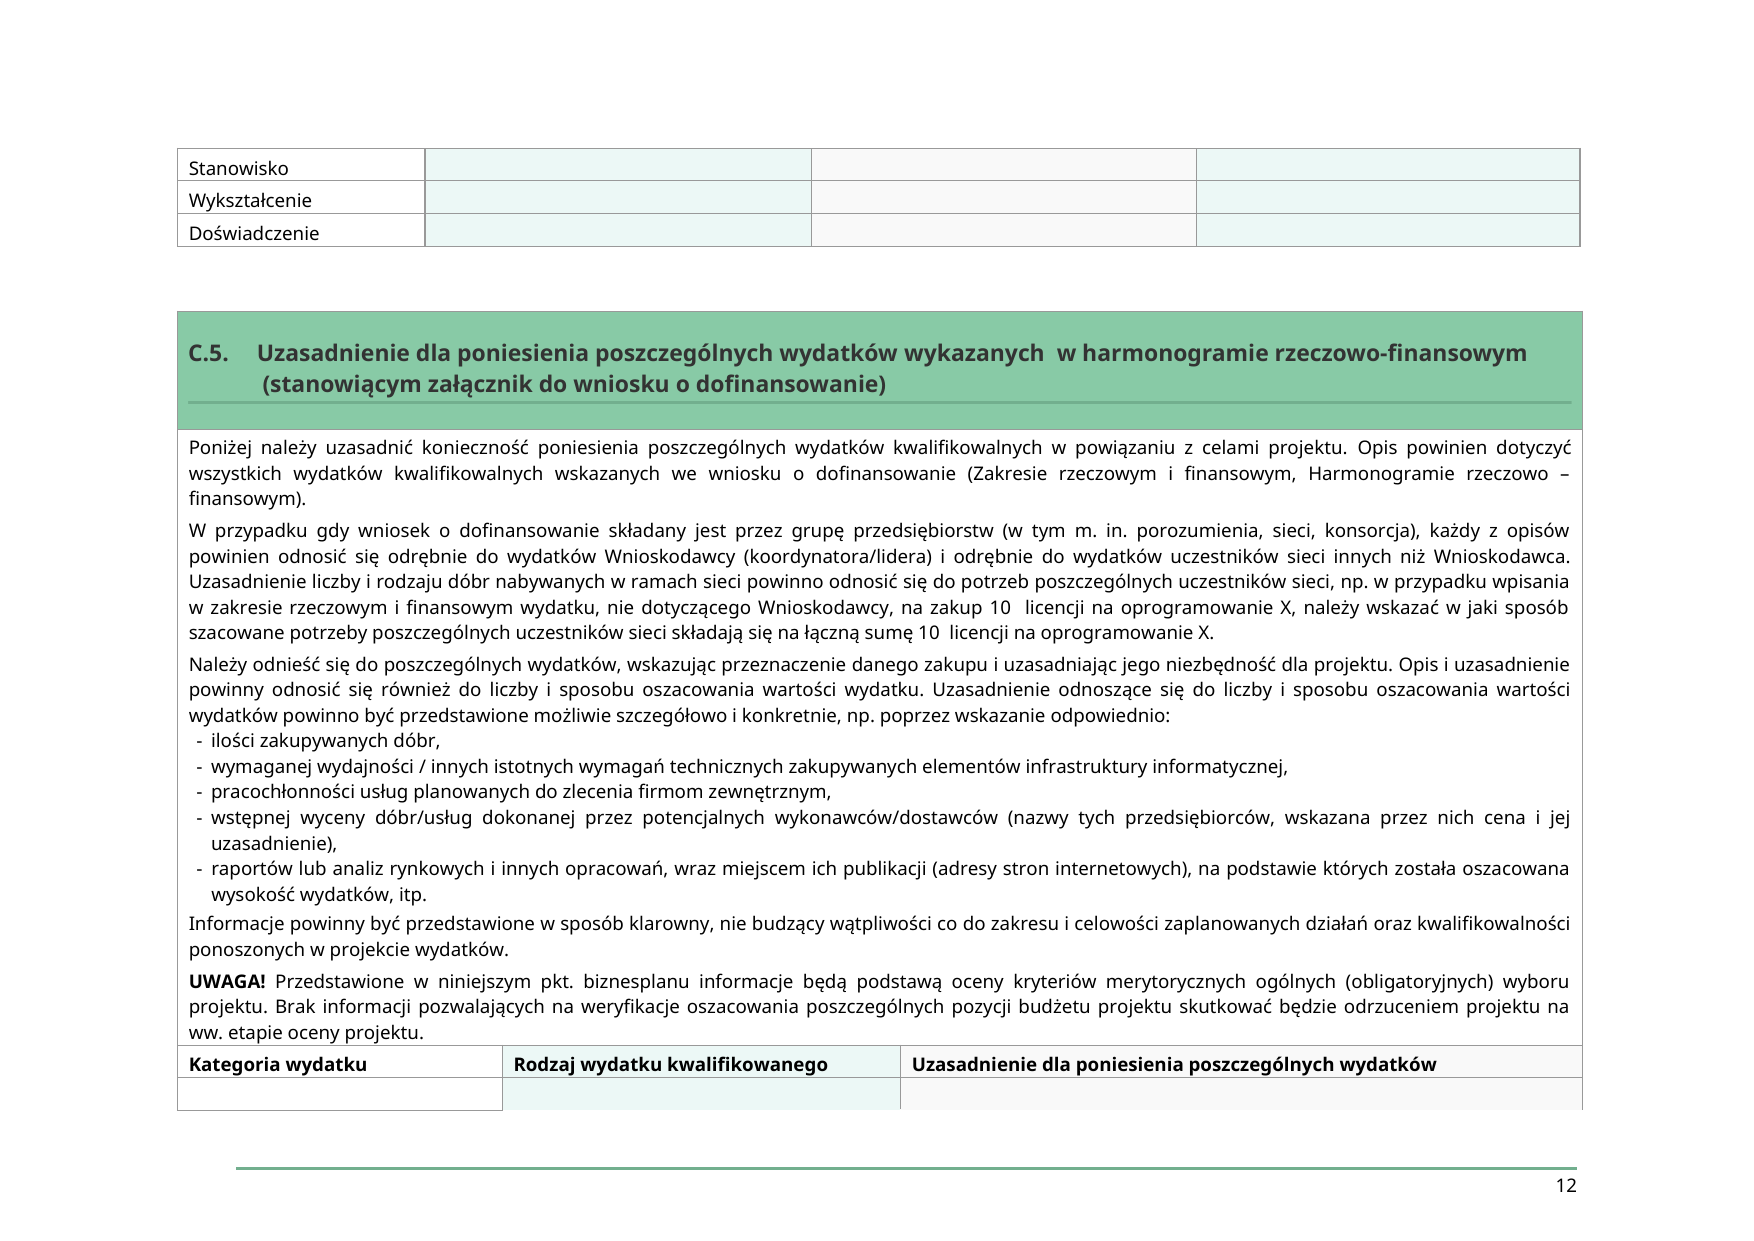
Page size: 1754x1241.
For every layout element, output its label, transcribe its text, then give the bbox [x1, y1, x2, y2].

table_cell [426, 181, 811, 213]
table_cell Kategoria wydatku [178, 1046, 502, 1077]
table_header Uzasadnienie dla poniesienia poszczególnych wydatków wykazanych w harmonogramie rzeczowo-finansowym (stanowiącym załącznik do wniosku o dofinansowanie) [178, 312, 1582, 429]
table_cell [1197, 181, 1579, 213]
table_cell [900, 1078, 1582, 1110]
table_cell [812, 181, 1196, 213]
table_cell Poniżej należy uzasadnić konieczność poniesienia poszczególnych wydatków kwalifikowalnych w powiązaniu z celami projektu. Opis powinien dotyczyć wszystkich wydatków kwalifikowalnych wskazanych we wniosku o dofinansowanie (Zakresie rzeczowym i finansowym, Harmonogramie rzeczowo – finansowym). W przypadku gdy wniosek o dofinansowanie składany jest przez grupę przedsiębiorstw (w tym m. in. porozumienia, sieci, konsorcja), każdy z opisów powinien odnosić się odrębnie do wydatków Wnioskodawcy (koordynatora/lidera) i odrębnie do wydatków uczestników sieci innych niż Wnioskodawca. Uzasadnienie liczby i rodzaju dóbr nabywanych w ramach sieci powinno odnosić się do potrzeb poszczególnych uczestników sieci, np. w przypadku wpisania w zakresie rzeczowym i finansowym wydatku, nie dotyczącego Wnioskodawcy, na zakup 10 licencji na oprogramowanie X, należy wskazać w jaki sposób szacowane potrzeby poszczególnych uczestników sieci składają się na łączną sumę 10 licencji na oprogramowanie X. Należy odnieść się do poszczególnych wydatków, wskazując przeznaczenie danego zakupu i uzasadniając jego niezbędność dla projektu. Opis i uzasadnienie powinny odnosić się również do liczby i sposobu oszacowania wartości wydatku. Uzasadnienie odnoszące się do liczby i sposobu oszacowania wartości wydatków powinno być przedstawione możliwie szczegółowo i konkretnie, np. poprzez wskazanie odpowiednio: ilości zakupywanych dóbr, wymaganej wydajności / innych istotnych wymagań technicznych zakupywanych elementów infrastruktury informatycznej, pracochłonności usług planowanych do zlecenia firmom zewnętrznym, wstępnej wyceny dóbr/usług dokonanej przez potencjalnych wykonawców/dostawców (nazwy tych przedsiębiorców, wskazana przez nich cena i jej uzasadnienie), raportów lub analiz rynkowych i innych opracowań, wraz miejscem ich publikacji (adresy stron internetowych), na podstawie których została oszacowana wysokość wydatków, itp. Informacje powinny być przedstawione w sposób klarowny, nie budzący wątpliwości co do zakresu i celowości zaplanowanych działań oraz kwalifikowalności ponoszonych w projekcie wydatków. UWAGA! Przedstawione w niniejszym pkt. biznesplanu informacje będą podstawą oceny kryteriów merytorycznych ogólnych (obligatoryjnych) wyboru projektu. Brak informacji pozwalających na weryfikacje oszacowania poszczególnych pozycji budżetu projektu skutkować będzie odrzuceniem projektu na ww. etapie oceny projektu. [178, 430, 1582, 1044]
table_cell [178, 1078, 502, 1110]
table_cell [1197, 214, 1579, 246]
table_cell Doświadczenie [178, 214, 424, 246]
table_cell Stanowisko [178, 149, 424, 180]
table_cell [812, 214, 1196, 246]
table_cell [503, 1078, 900, 1110]
table_cell Rodzaj wydatku kwalifikowanego [503, 1046, 900, 1077]
table_cell Wykształcenie [178, 181, 424, 213]
table_cell [426, 149, 811, 180]
table_cell [426, 214, 811, 246]
table_cell Uzasadnienie dla poniesienia poszczególnych wydatków [901, 1046, 1582, 1077]
table_cell [1197, 149, 1579, 180]
table_cell [812, 149, 1196, 180]
